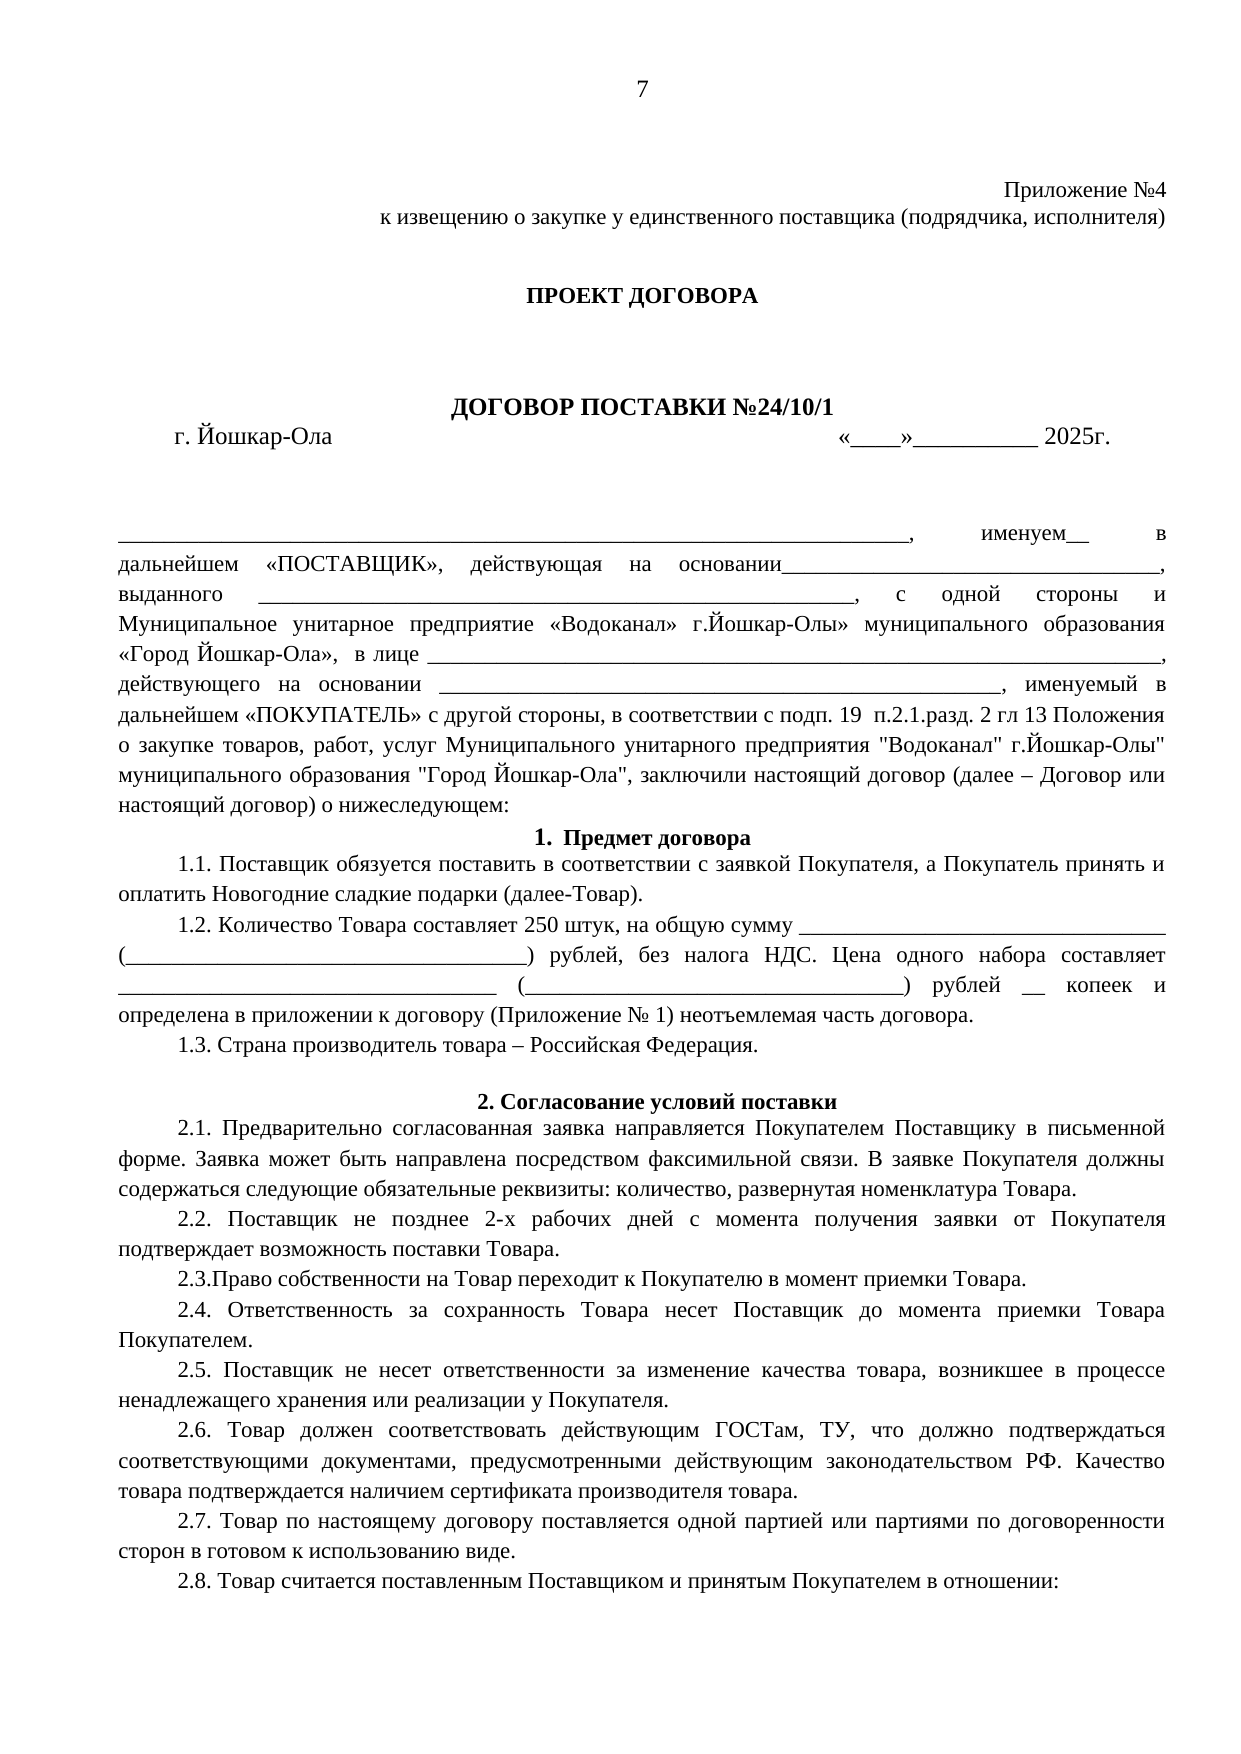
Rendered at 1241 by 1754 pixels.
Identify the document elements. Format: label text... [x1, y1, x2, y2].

text 2.8. Товар считается поставленным Поставщиком и принятым Покупателем в отношении: [118, 1568, 1167, 1594]
text 1.2. Количество Товара составляет 250 штук, на общую сумму ________________________________ (___________________________________) рублей, без налога НДС. Цена одного набора составляет _________________________________ (_________________________________) рублей __ копеек и определена в приложении к договору (Приложение № 1) неотъемлемая часть договора. [118, 911, 1167, 1028]
text 2.1. Предварительно согласованная заявка направляется Покупателем Поставщику в письменной форме. Заявка может быть направлена посредством факсимильной связи. В заявке Покупателя должны содержаться следующие обязательные реквизиты: количество, развернутая номенклатура Товара. [118, 1114, 1167, 1201]
text 2.4. Ответственность за сохранность Товара несет Поставщик до момента приемки Товара Покупателем. [118, 1296, 1167, 1352]
text 2.7. Товар по настоящему договору поставляется одной партией или партиями по договоренности сторон в готовом к использованию виде. [118, 1507, 1167, 1564]
text к извещению о закупке у единственного поставщика (подрядчика, исполнителя) [118, 203, 1167, 229]
text г. Йошкар-Ола «____»__________ 2025г. [118, 421, 1167, 449]
text 2.2. Поставщик не позднее 2-x рабочих дней с момента получения заявки от Покупателя подтверждает возможность поставки Товара. [118, 1205, 1167, 1262]
text ПРОЕКТ ДОГОВОРА [118, 282, 1167, 308]
text _____________________________________________________________________, именуем__ в дальнейшем «ПОСТАВЩИК», действующая на основании_________________________________, выданного ____________________________________________________, с одной стороны и Муниципальное унитарное предприятие «Водоканал» г.Йошкар-Олы» муниципального образования «Город Йошкар-Ола», в лице ________________________________________________________________, действующего на основании _________________________________________________, именуемый в дальнейшем «ПОКУПАТЕЛЬ» с другой стороны, в соответствии с подп. 19 п.2.1.разд. 2 гл 13 Положения о закупке товаров, работ, услуг Муниципального унитарного предприятия "Водоканал" г.Йошкар-Олы" муниципального образования "Город Йошкар-Ола", заключили настоящий договор (далее – Договор или настоящий договор) о нижеследующем: [118, 519, 1167, 818]
list Предмет договора [118, 822, 1167, 850]
text ДОГОВОР ПОСТАВКИ №24/10/1 [118, 392, 1167, 421]
text 1.1. Поставщик обязуется поставить в соответствии с заявкой Покупателя, а Покупатель принять и оплатить Новогодние сладкие подарки (далее-Товар). [118, 850, 1167, 907]
text 2.3.Право собственности на Товар переходит к Покупателю в момент приемки Товара. [118, 1266, 1167, 1292]
text 1.3. Страна производитель товара – Российская Федерация. [118, 1032, 1167, 1058]
text Приложение №4 [118, 176, 1167, 203]
text 2.5. Поставщик не несет ответственности за изменение качества товара, возникшее в процессе ненадлежащего хранения или реализации у Покупателя. [118, 1356, 1167, 1413]
text 2.6. Товар должен соответствовать действующим ГОСТам, ТУ, что должно подтверждаться соответствующими документами, предусмотренными действующим законодательством РФ. Качество товара подтверждается наличием сертификата производителя товара. [118, 1417, 1167, 1503]
text 2. Согласование условий поставки [148, 1088, 1167, 1114]
